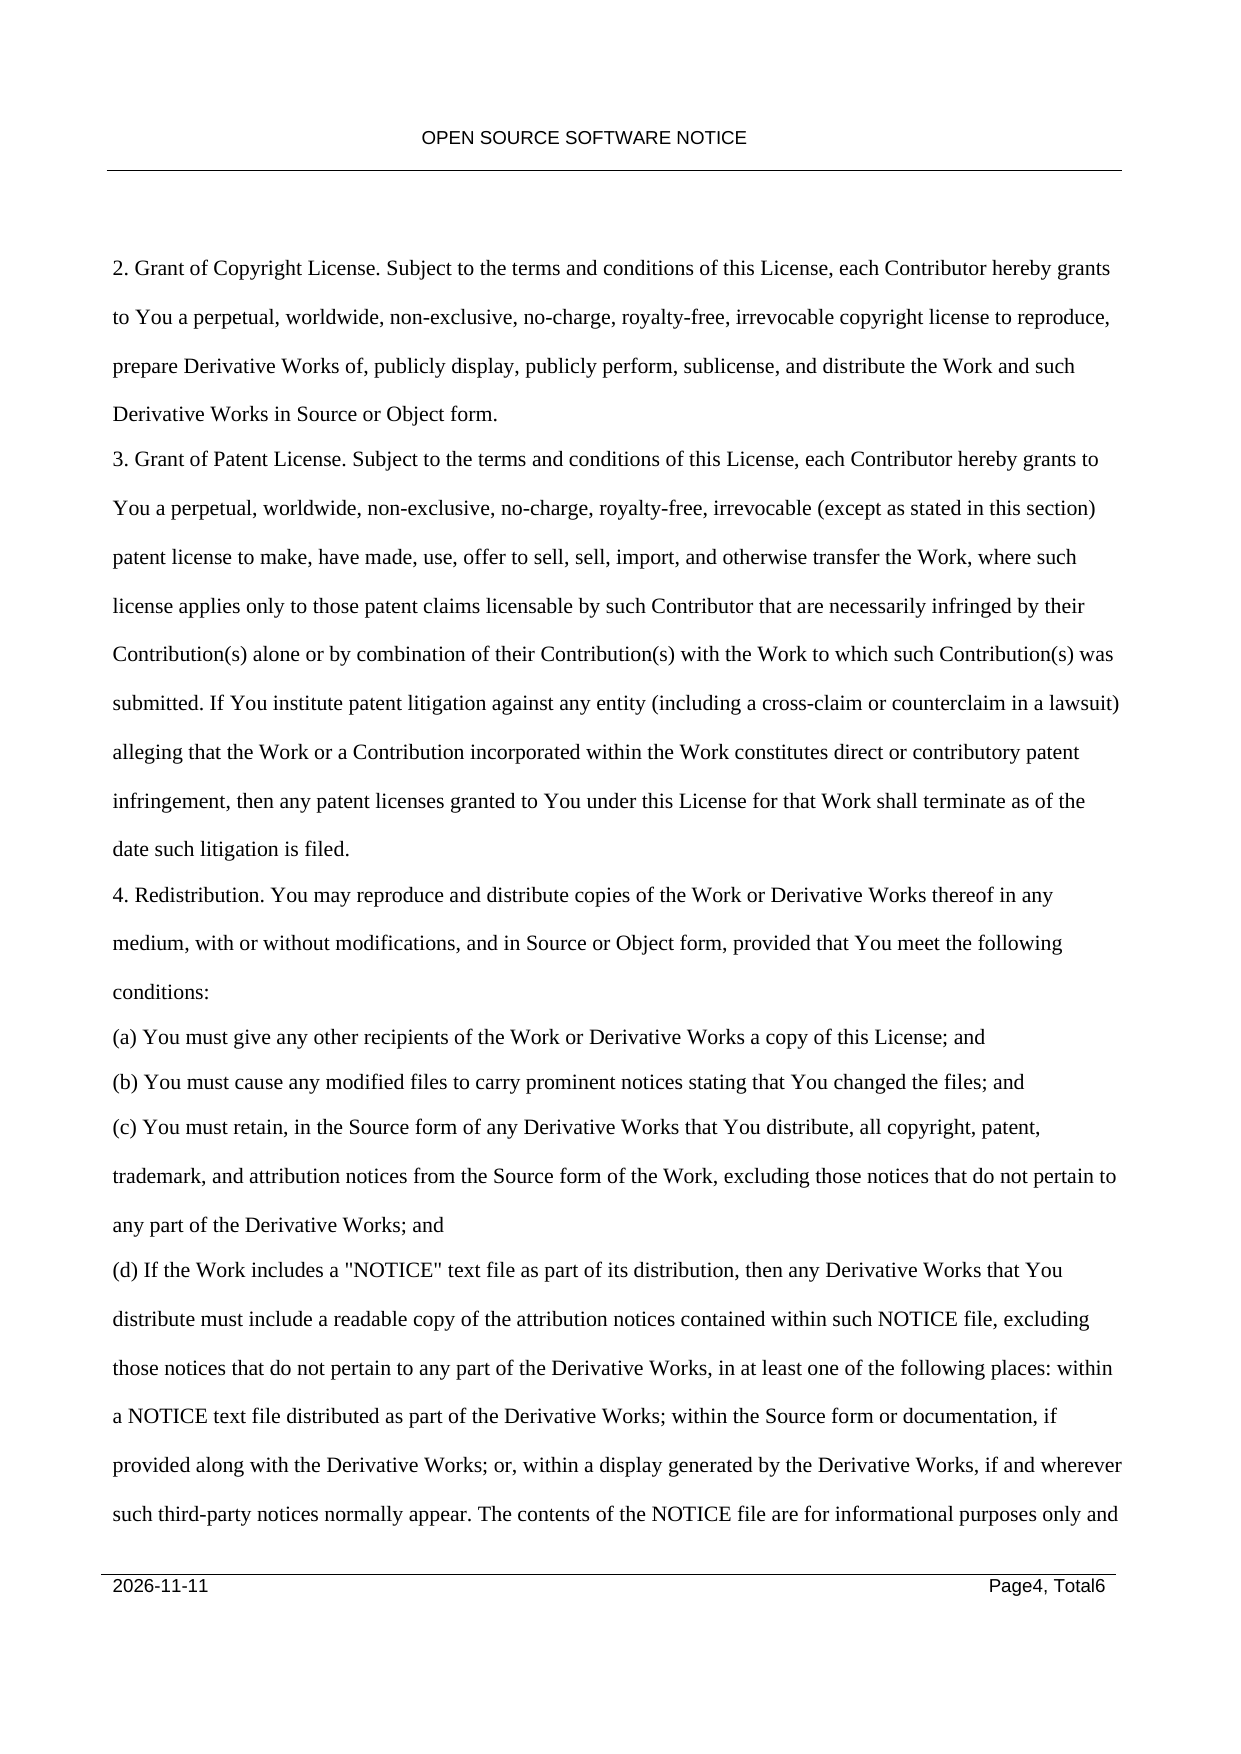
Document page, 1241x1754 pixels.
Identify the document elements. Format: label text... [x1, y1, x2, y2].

text (b) You must cause any modified files to carry prominent notices stating that You changed the files; and [112, 1066, 1128, 1098]
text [112, 1253, 1128, 1529]
text 2. Grant of Copyright License. Subject to the terms and conditions of this License, each Contributor hereby grants to You a perpetual, worldwide, non-exclusive, no-charge, royalty-free, irrevocable copyright license to reproduce, prepare Derivative Works of, publicly display, publicly perform, sublicense, and distribute the Work and such Derivative Works in Source or Object form. [112, 251, 1128, 430]
text 4. Redistribution. You may reproduce and distribute copies of the Work or Derivative Works thereof in any medium, with or without modifications, and in Source or Object form, provided that You meet the following conditions: [112, 878, 1128, 1008]
text 3. Grant of Patent License. Subject to the terms and conditions of this License, each Contributor hereby grants to You a perpetual, worldwide, non-exclusive, no-charge, royalty-free, irrevocable (except as stated in this section) patent license to make, have made, use, offer to sell, sell, import, and otherwise transfer the Work, where such license applies only to those patent claims licensable by such Contributor that are necessarily infringed by their Contribution(s) alone or by combination of their Contribution(s) with the Work to which such Contribution(s) was submitted. If You institute patent litigation against any entity (including a cross-claim or counterclaim in a lawsuit) alleging that the Work or a Contribution incorporated within the Work constitutes direct or contributory patent infringement, then any patent licenses granted to You under this License for that Work shall terminate as of the date such litigation is filed. [112, 443, 1128, 865]
text (c) You must retain, in the Source form of any Derivative Works that You distribute, all copyright, patent, trademark, and attribution notices from the Source form of the Work, excluding those notices that do not pertain to any part of the Derivative Works; and [112, 1111, 1128, 1241]
text (a) You must give any other recipients of the Work or Derivative Works a copy of this License; and [112, 1021, 1128, 1053]
